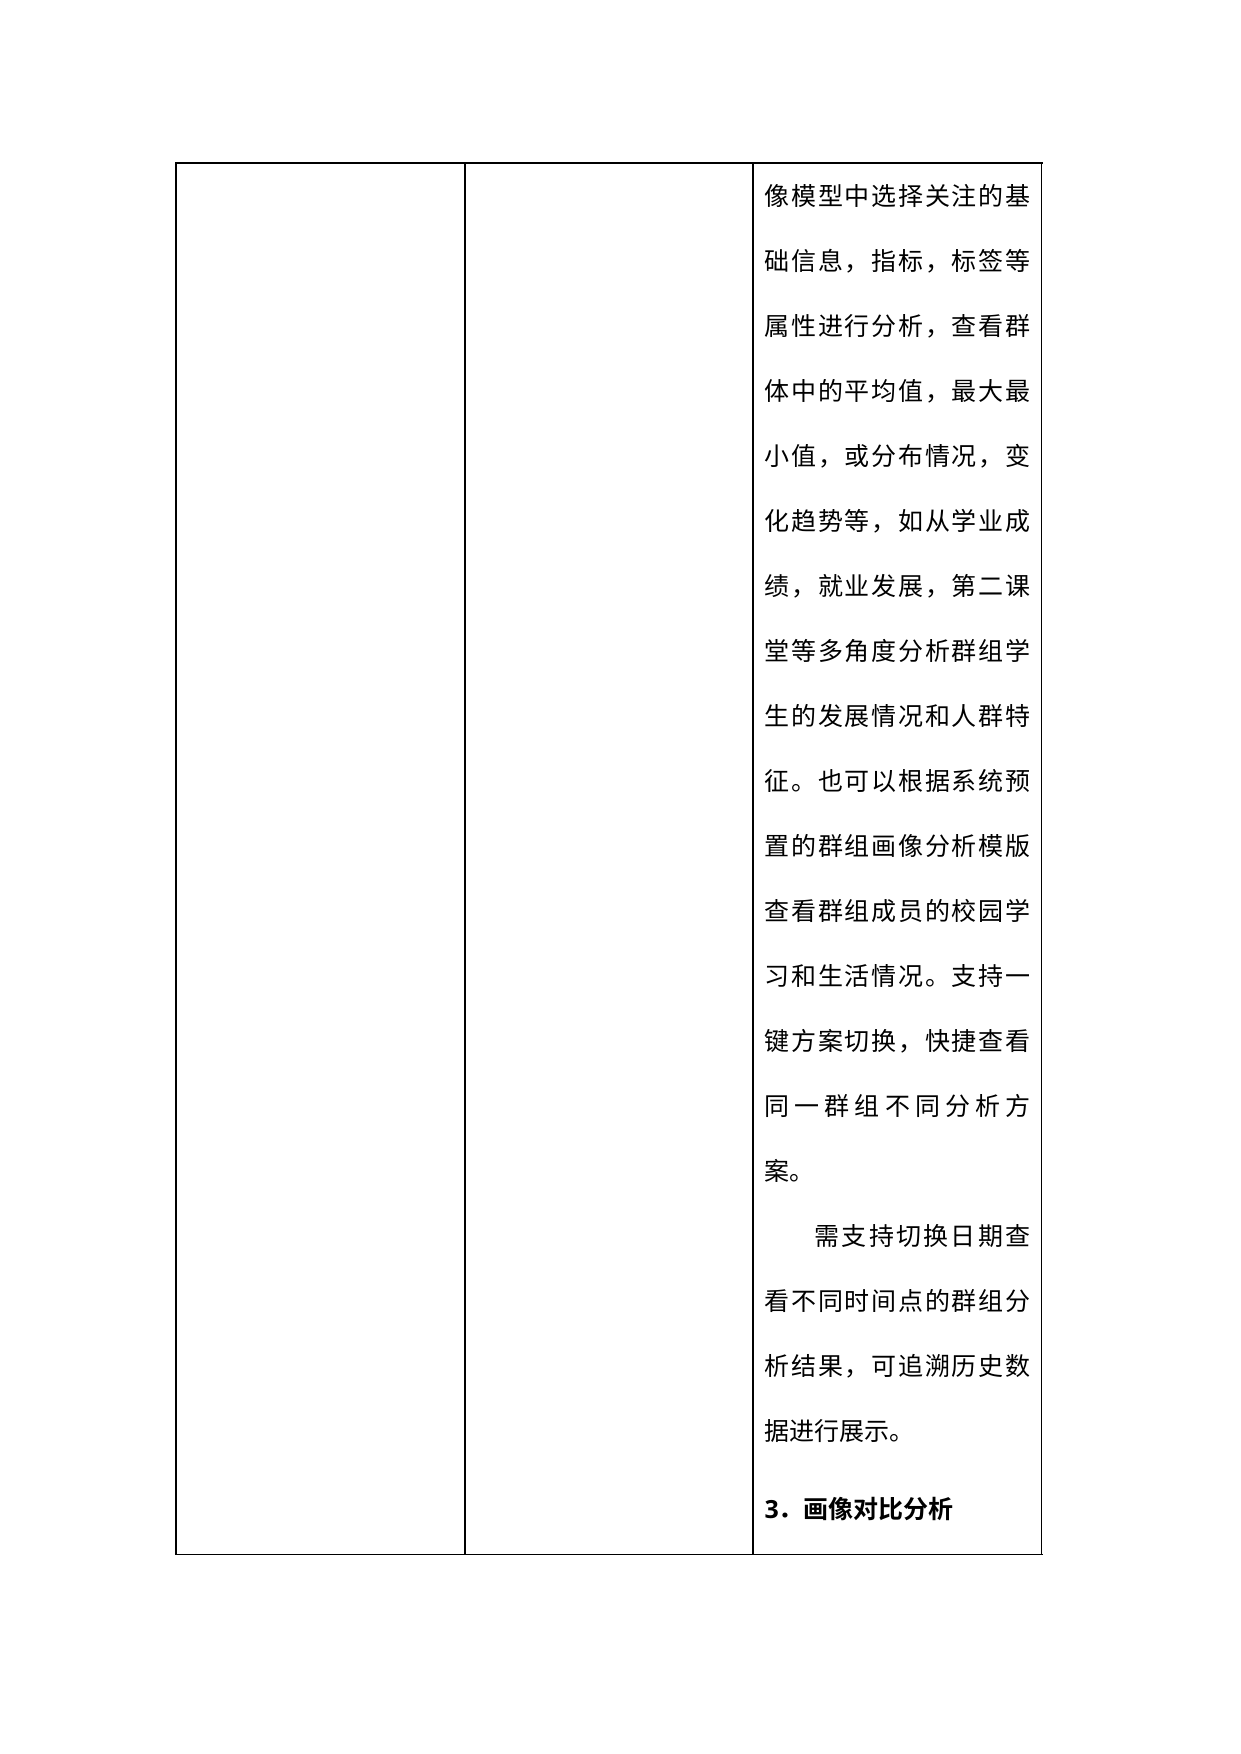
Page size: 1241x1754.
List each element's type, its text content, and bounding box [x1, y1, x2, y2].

table_cell [466, 164, 752, 1553]
table_cell 3 [177, 164, 464, 1553]
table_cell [754, 164, 1041, 1553]
